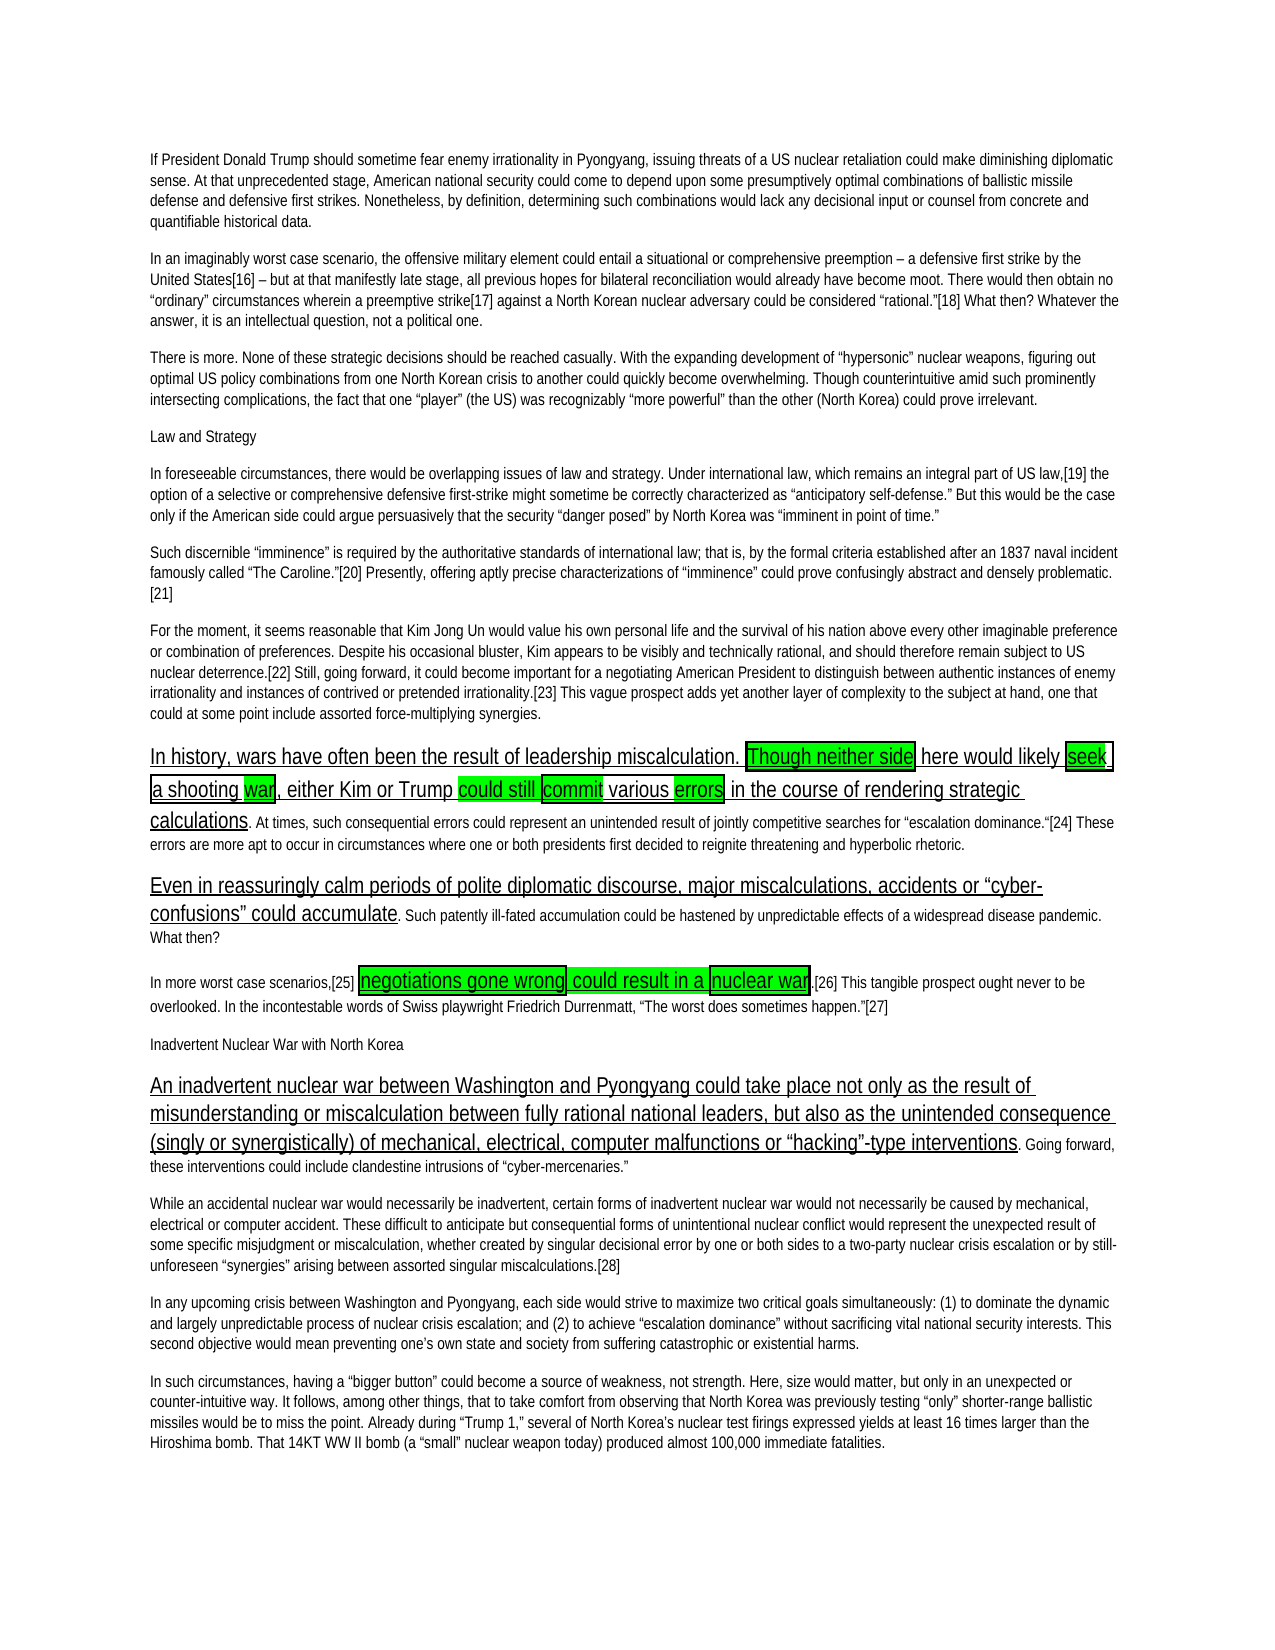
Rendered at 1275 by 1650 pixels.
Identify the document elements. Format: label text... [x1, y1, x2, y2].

text Such discernible “imminence” is required by the authoritative standards of international law; that is, by the formal criteria established after an 1837 naval incident famously called “The Caroline.”[20] Presently, offering aptly precise characterizations of “imminence” could prove confusingly abstract and densely problematic.[21] [150, 543, 1125, 603]
text In history, wars have often been the result of leadership miscalculation. Though neither side here would likely seek a shooting war, either Kim or Trump could still commit various errors in the course of rendering strategic calculations. At times, such consequential errors could represent an unintended result of jointly competitive searches for “escalation dominance.“[24] These errors are more apt to occur in circumstances where one or both presidents first decided to reignite threatening and hyperbolic rhetoric. [150, 741, 1125, 853]
text Law and Strategy [150, 427, 1125, 446]
text In an imaginably worst case scenario, the offensive military element could entail a situational or comprehensive preemption – a defensive first strike by the United States[16] – but at that manifestly late stage, all previous hopes for bilateral reconciliation would already have become moot. There would then obtain no “ordinary” circumstances wherein a preemptive strike[17] against a North Korean nuclear adversary could be considered “rational.”[18] What then? Whatever the answer, it is an intellectual question, not a political one. [150, 249, 1125, 330]
text In such circumstances, having a “bigger button” could become a source of weakness, not strength. Here, size would matter, but only in an unexpected or counter-intuitive way. It follows, among other things, that to take comfort from observing that North Korea was previously testing “only” shorter-range ballistic missiles would be to miss the point. Already during “Trump 1,” several of North Korea’s nuclear test firings expressed yields at least 16 times larger than the Hiroshima bomb. That 14KT WW II bomb (a “small” nuclear weapon today) produced almost 100,000 immediate fatalities. [150, 1371, 1125, 1452]
text For the moment, it seems reasonable that Kim Jong Un would value his own personal life and the survival of his nation above every other imaginable preference or combination of preferences. Despite his occasional bluster, Kim appears to be visibly and technically rational, and should therefore remain subject to US nuclear deterrence.[22] Still, going forward, it could become important for a negotiating American President to distinguish between authentic instances of enemy irrationality and instances of contrived or pretended irrationality.[23] This vague prospect adds yet another layer of complexity to the subject at hand, one that could at some point include assorted force-multiplying synergies. [150, 621, 1125, 723]
text In foreseeable circumstances, there would be overlapping issues of law and strategy. Under international law, which remains an integral part of US law,[19] the option of a selective or comprehensive defensive first-strike might sometime be correctly characterized as “anticipatory self-defense.” But this would be the case only if the American side could argue persuasively that the security “danger posed” by North Korea was “imminent in point of time.” [150, 464, 1125, 524]
text An inadvertent nuclear war between Washington and Pyongyang could take place not only as the result of misunderstanding or miscalculation between fully rational national leaders, but also as the unintended consequence (singly or synergistically) of mechanical, electrical, computer malfunctions or “hacking”-type interventions. Going forward, these interventions could include clandestine intrusions of “cyber-mercenaries.” [150, 1072, 1125, 1176]
text Even in reassuringly calm periods of polite diplomatic discourse, major miscalculations, accidents or “cyber-confusions” could accumulate. Such patently ill-fated accumulation could be hastened by unpredictable effects of a widespread disease pandemic. What then? [150, 872, 1125, 947]
text Inadvertent Nuclear War with North Korea [150, 1034, 1125, 1054]
text While an accidental nuclear war would necessarily be inadvertent, certain forms of inadvertent nuclear war would not necessarily be caused by mechanical, electrical or computer accident. These difficult to anticipate but consequential forms of unintentional nuclear conflict would represent the unexpected result of some specific misjudgment or miscalculation, whether created by singular decisional error by one or both sides to a two-party nuclear crisis escalation or by still-unforeseen “synergies” arising between assorted singular miscalculations.[28] [150, 1194, 1125, 1275]
text In more worst case scenarios,[25] negotiations gone wrong could result in a nuclear war.[26] This tangible prospect ought never to be overlooked. In the incontestable words of Swiss playwright Friedrich Durrenmatt, “The worst does sometimes happen.”[27] [150, 965, 1125, 1016]
text There is more. None of these strategic decisions should be reached casually. With the expanding development of “hypersonic” nuclear weapons, figuring out optimal US policy combinations from one North Korean crisis to another could quickly become overwhelming. Though counterintuitive amid such prominently intersecting complications, the fact that one “player” (the US) was recognizably “more powerful” than the other (North Korea) could prove irrelevant. [150, 348, 1125, 409]
text In any upcoming crisis between Washington and Pyongyang, each side would strive to maximize two critical goals simultaneously: (1) to dominate the dynamic and largely unpredictable process of nuclear crisis escalation; and (2) to achieve “escalation dominance” without sacrificing vital national security interests. This second objective would mean preventing one’s own state and society from suffering catastrophic or existential harms. [150, 1293, 1125, 1353]
text If President Donald Trump should sometime fear enemy irrationality in Pyongyang, issuing threats of a US nuclear retaliation could make diminishing diplomatic sense. At that unprecedented stage, American national security could come to depend upon some presumptively optimal combinations of ballistic missile defense and defensive first strikes. Nonetheless, by definition, determining such combinations would lack any decisional input or counsel from concrete and quantifiable historical data. [150, 150, 1125, 231]
